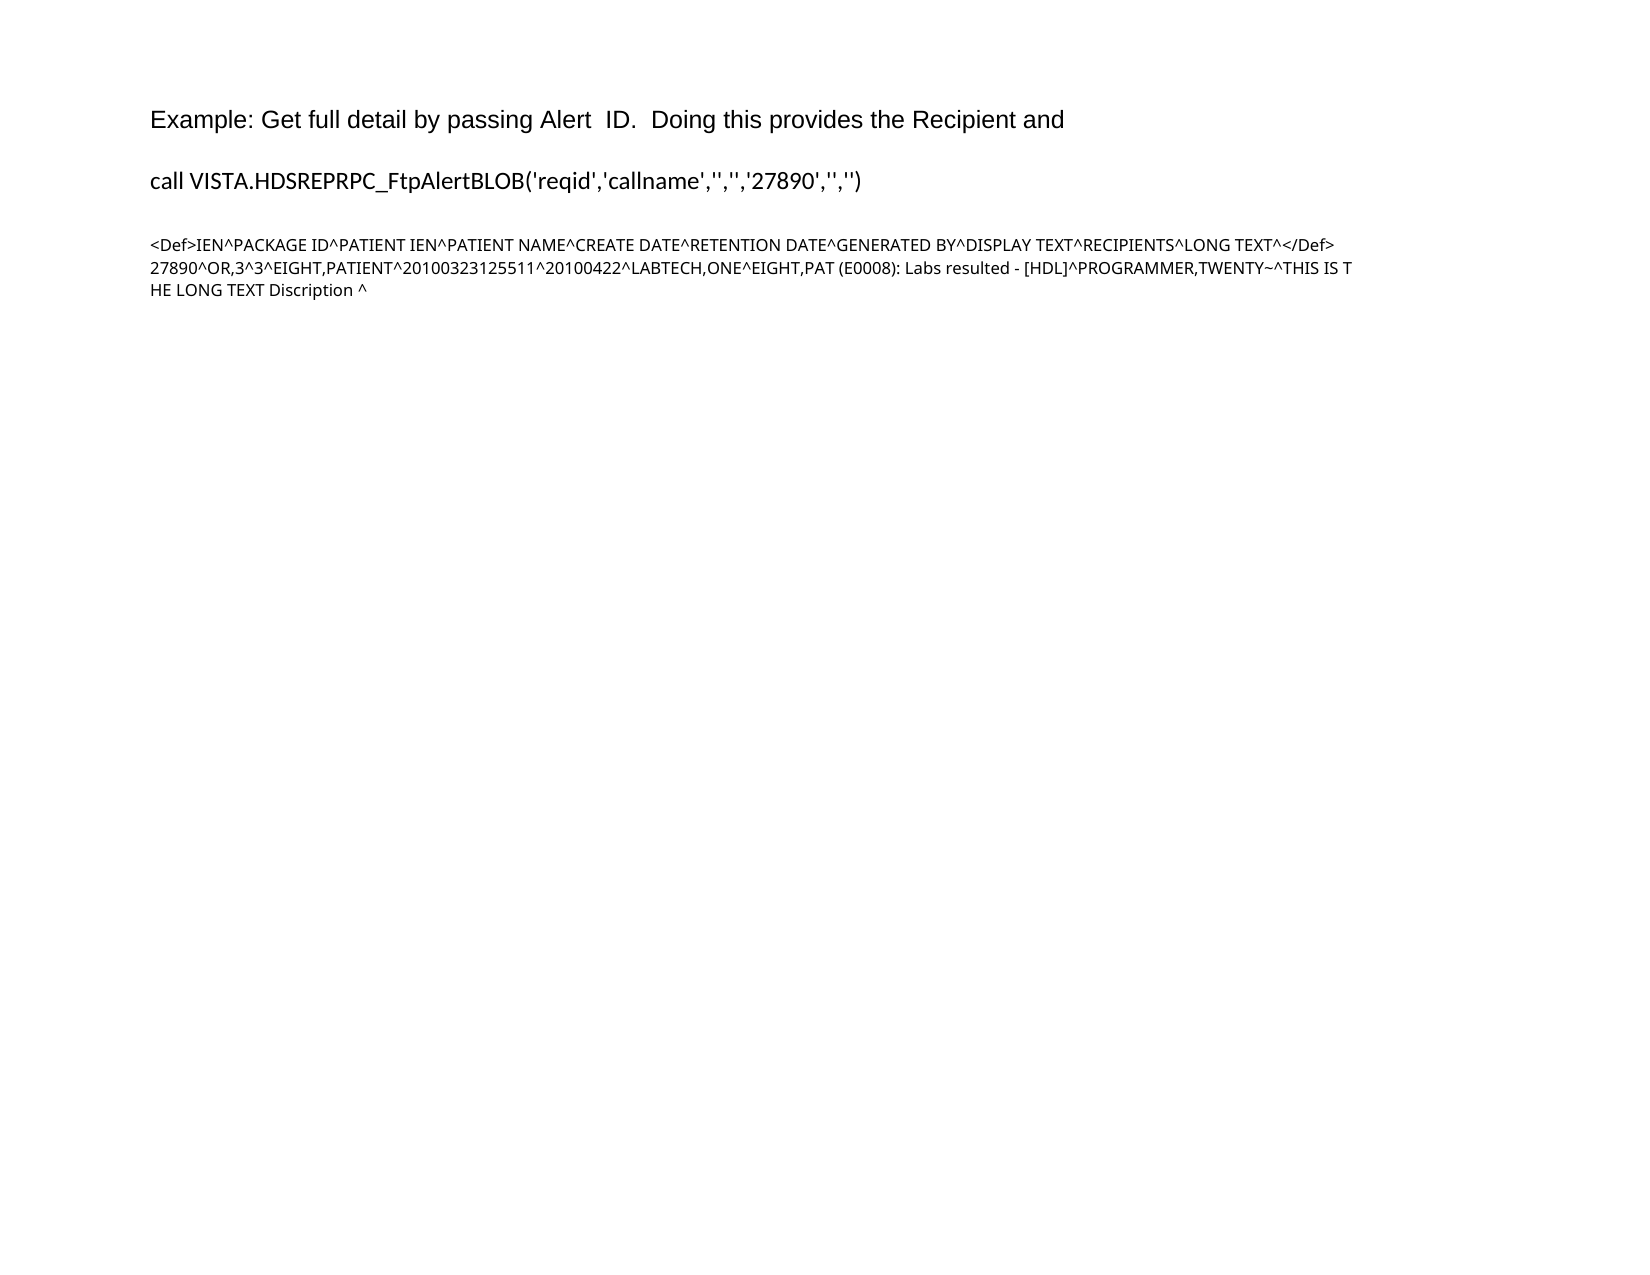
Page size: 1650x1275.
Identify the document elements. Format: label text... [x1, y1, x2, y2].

text 27890^OR,3^3^EIGHT,PATIENT^20100323125511^20100422^LABTECH,ONE^EIGHT,PAT (E0008): Labs resulted - [HDL]^PROGRAMMER,TWENTY~^THIS IS T [150, 256, 1500, 279]
text call VISTA.HDSREPRPC_FtpAlertBLOB('reqid','callname','','','27890','','') [150, 165, 1500, 195]
text HE LONG TEXT Discription ^ [150, 279, 1500, 302]
text Example: Get full detail by passing Alert ID. Doing this provides the Recipient and [150, 106, 1500, 134]
text <Def>IEN^PACKAGE ID^PATIENT IEN^PATIENT NAME^CREATE DATE^RETENTION DATE^GENERATED BY^DISPLAY TEXT^RECIPIENTS^LONG TEXT^</Def> [150, 234, 1500, 256]
